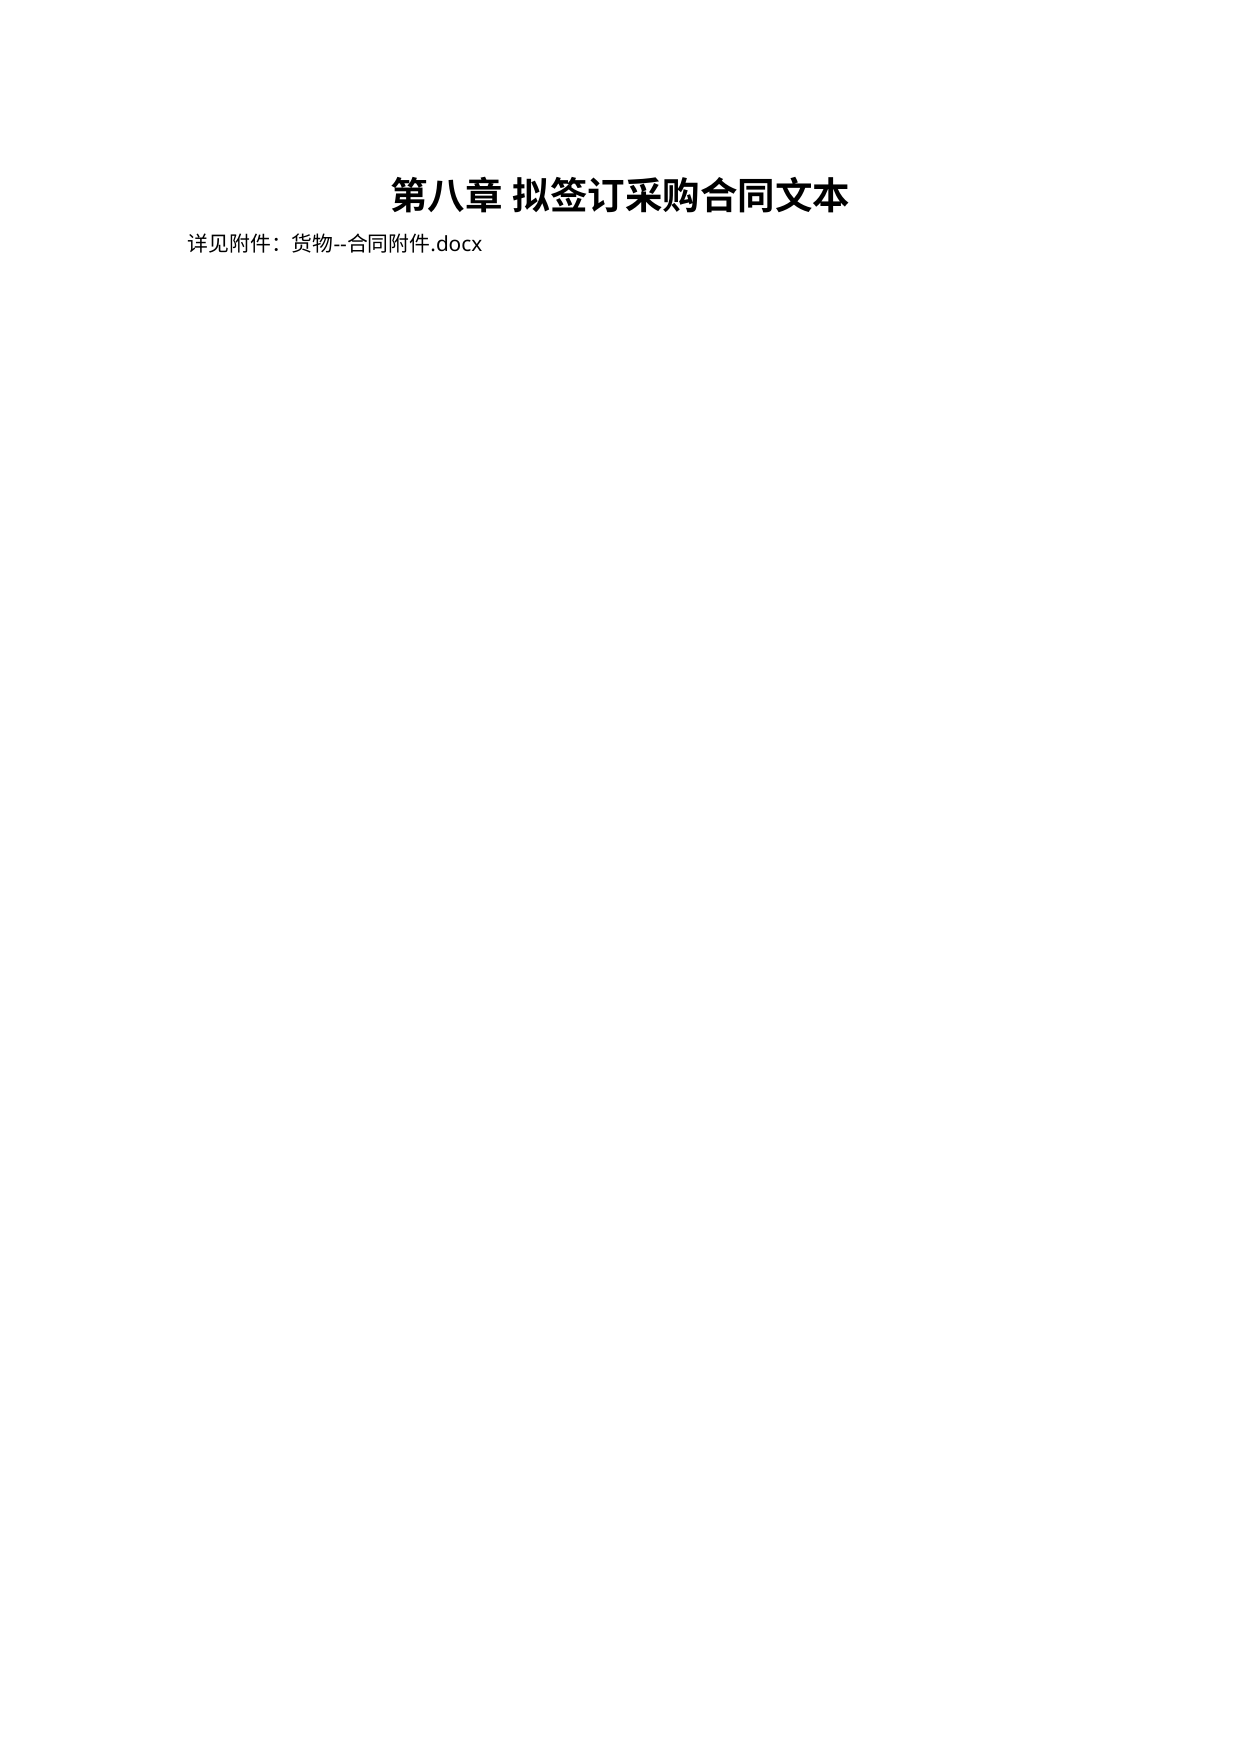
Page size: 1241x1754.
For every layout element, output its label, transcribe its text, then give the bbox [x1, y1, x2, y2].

text 第八章 拟签订采购合同文本 [187, 162, 1053, 227]
text 详见附件：货物--合同附件.docx [187, 227, 1053, 259]
